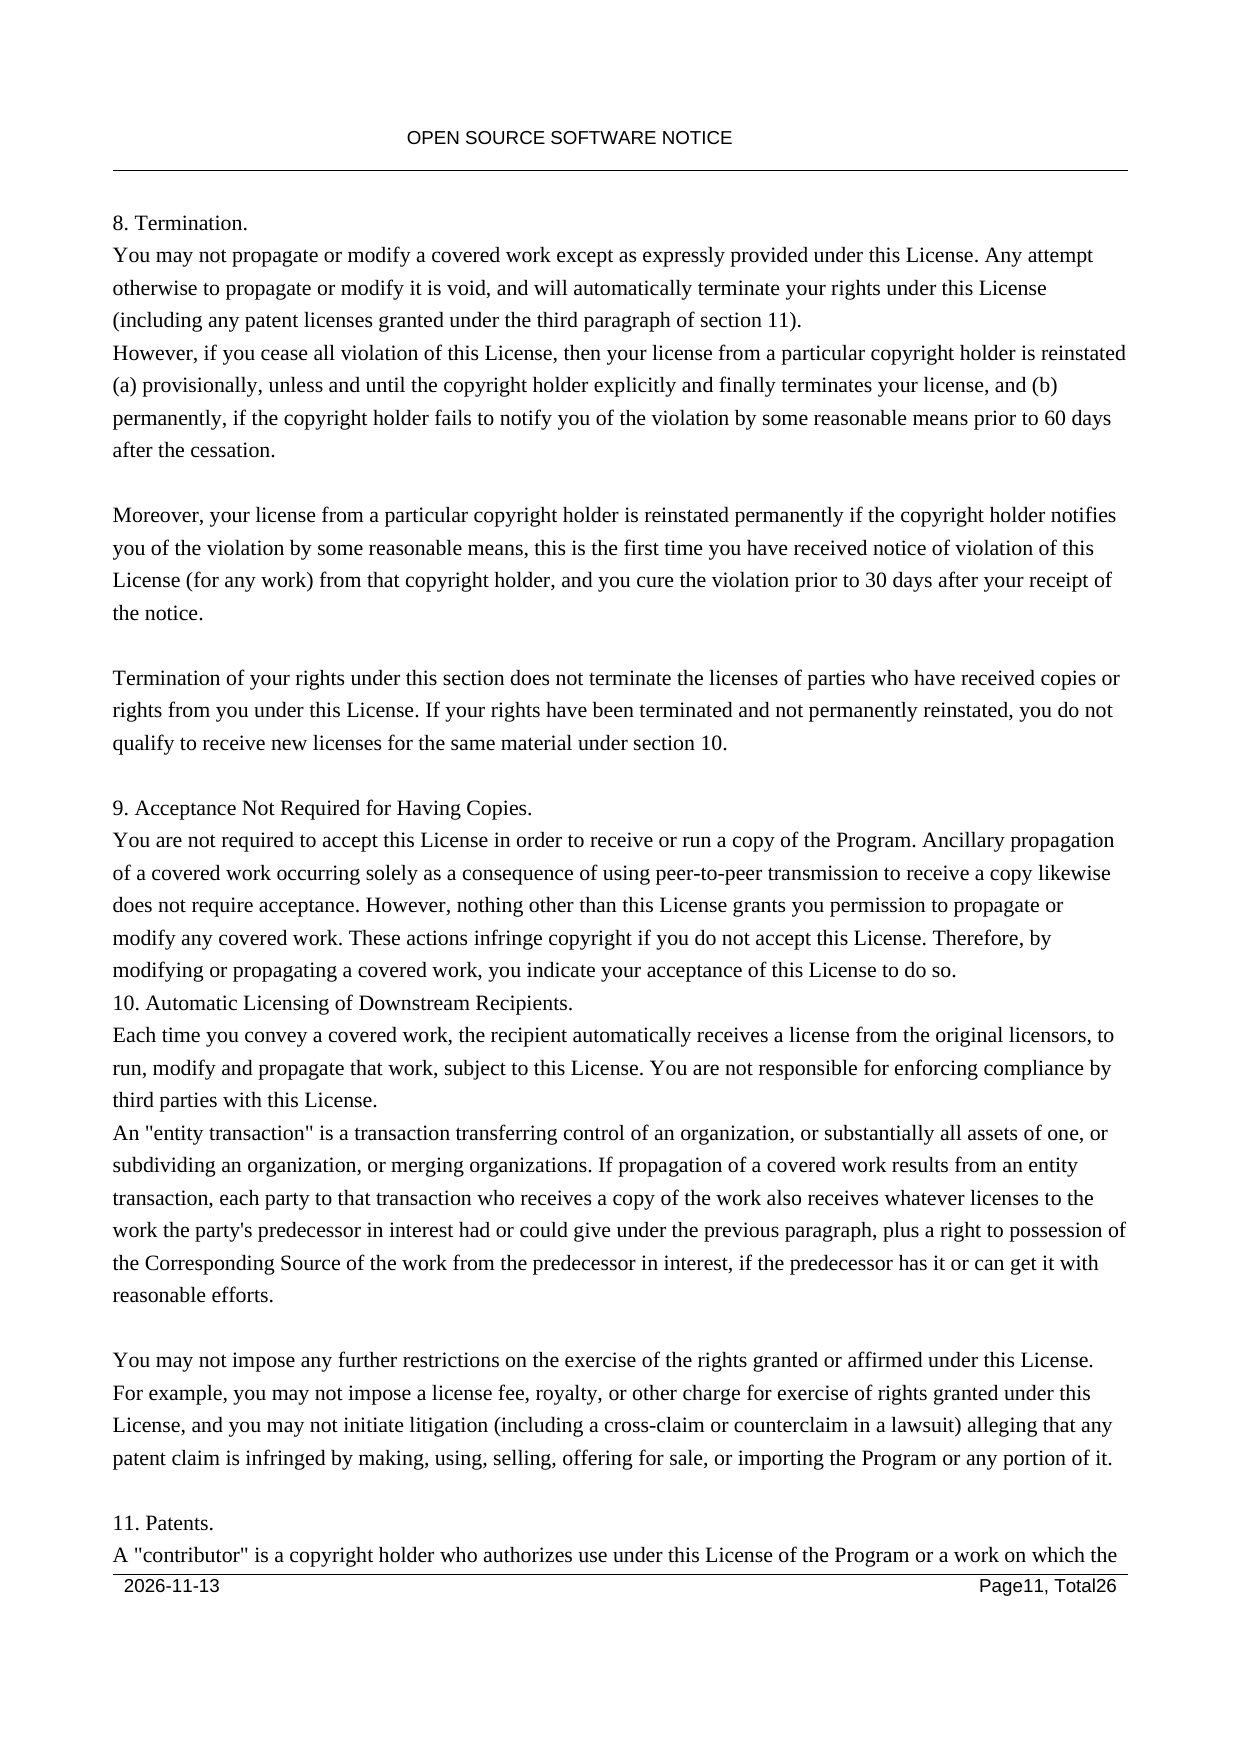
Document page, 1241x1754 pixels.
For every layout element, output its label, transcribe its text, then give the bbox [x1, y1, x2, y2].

text 11. Patents. [112, 1506, 1128, 1539]
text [112, 1539, 1128, 1571]
text 10. Automatic Licensing of Downstream Recipients. [112, 986, 1128, 1019]
text An "entity transaction" is a transaction transferring control of an organization, or substantially all assets of one, or subdividing an organization, or merging organizations. If propagation of a covered work results from an entity transaction, each party to that transaction who receives a copy of the work also receives whatever licenses to the work the party's predecessor in interest had or could give under the previous paragraph, plus a right to possession of the Corresponding Source of the work from the predecessor in interest, if the predecessor has it or can get it with reasonable efforts. [112, 1116, 1128, 1311]
text You may not propagate or modify a covered work except as expressly provided under this License. Any attempt otherwise to propagate or modify it is void, and will automatically terminate your rights under this License (including any patent licenses granted under the third paragraph of section 11). [112, 239, 1128, 336]
text Moreover, your license from a particular copyright holder is reinstated permanently if the copyright holder notifies you of the violation by some reasonable means, this is the first time you have received notice of violation of this License (for any work) from that copyright holder, and you cure the violation prior to 30 days after your receipt of the notice. [112, 499, 1128, 629]
text However, if you cease all violation of this License, then your license from a particular copyright holder is reinstated (a) provisionally, unless and until the copyright holder explicitly and finally terminates your license, and (b) permanently, if the copyright holder fails to notify you of the violation by some reasonable means prior to 60 days after the cessation. [112, 336, 1128, 466]
text You are not required to accept this License in order to receive or run a copy of the Program. Ancillary propagation of a covered work occurring solely as a consequence of using peer-to-peer transmission to receive a copy likewise does not require acceptance. However, nothing other than this License grants you permission to propagate or modify any covered work. These actions infringe copyright if you do not accept this License. Therefore, by modifying or propagating a covered work, you indicate your acceptance of this License to do so. [112, 824, 1128, 986]
text You may not impose any further restrictions on the exercise of the rights granted or affirmed under this License. For example, you may not impose a license fee, royalty, or other charge for exercise of rights granted under this License, and you may not initiate litigation (including a cross-claim or counterclaim in a lawsuit) alleging that any patent claim is infringed by making, using, selling, offering for sale, or importing the Program or any portion of it. [112, 1344, 1128, 1474]
text 9. Acceptance Not Required for Having Copies. [112, 791, 1128, 824]
text 8. Termination. [112, 206, 1128, 239]
text Termination of your rights under this section does not terminate the licenses of parties who have received copies or rights from you under this License. If your rights have been terminated and not permanently reinstated, you do not qualify to receive new licenses for the same material under section 10. [112, 661, 1128, 759]
text Each time you convey a covered work, the recipient automatically receives a license from the original licensors, to run, modify and propagate that work, subject to this License. You are not responsible for enforcing compliance by third parties with this License. [112, 1019, 1128, 1116]
